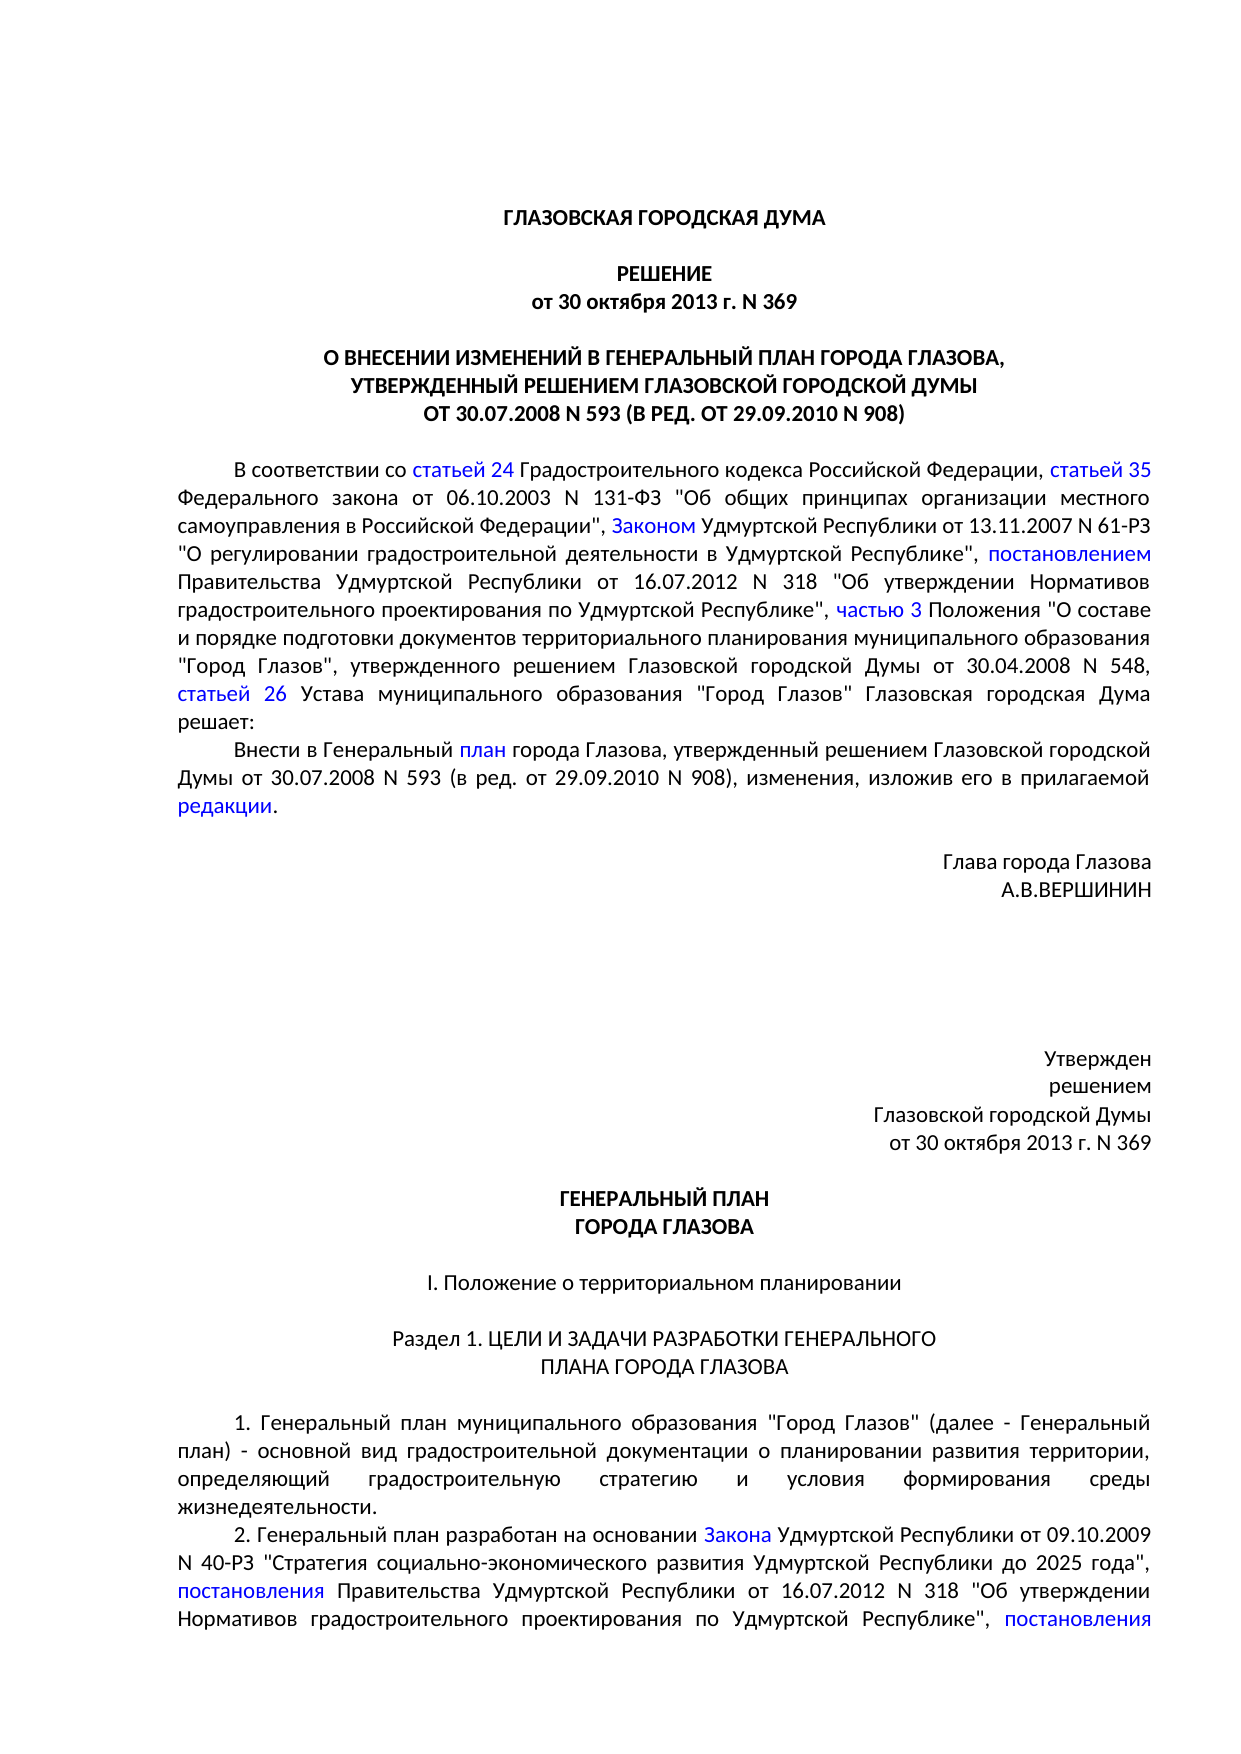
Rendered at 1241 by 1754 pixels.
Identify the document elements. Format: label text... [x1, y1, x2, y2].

title ГЕНЕРАЛЬНЫЙ ПЛАН [177, 1184, 1152, 1212]
title О ВНЕСЕНИИ ИЗМЕНЕНИЙ В ГЕНЕРАЛЬНЫЙ ПЛАН ГОРОДА ГЛАЗОВА, [177, 343, 1152, 371]
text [177, 1520, 1152, 1632]
title от 30 октября 2013 г. N 369 [177, 287, 1152, 315]
text А.В.ВЕРШИНИН [177, 876, 1152, 903]
title РЕШЕНИЕ [177, 259, 1152, 287]
text Утвержден [177, 1044, 1152, 1072]
text от 30 октября 2013 г. N 369 [177, 1128, 1152, 1156]
text В соответствии со статьей 24 Градостроительного кодекса Российской Федерации, статьей 35 Федерального закона от 06.10.2003 N 131-ФЗ "Об общих принципах организации местного самоуправления в Российской Федерации", Законом Удмуртской Республики от 13.11.2007 N 61-РЗ "О регулировании градостроительной деятельности в Удмуртской Республике", постановлением Правительства Удмуртской Республики от 16.07.2012 N 318 "Об утверждении Нормативов градостроительного проектирования по Удмуртской Республике", частью 3 Положения "О составе и порядке подготовки документов территориального планирования муниципального образования "Город Глазов", утвержденного решением Глазовской городской Думы от 30.04.2008 N 548, статьей 26 Устава муниципального образования "Город Глазов" Глазовская городская Дума решает: [177, 455, 1152, 735]
text Раздел 1. ЦЕЛИ И ЗАДАЧИ РАЗРАБОТКИ ГЕНЕРАЛЬНОГО [177, 1324, 1152, 1352]
text ПЛАНА ГОРОДА ГЛАЗОВА [177, 1352, 1152, 1380]
title ГЛАЗОВСКАЯ ГОРОДСКАЯ ДУМА [177, 203, 1152, 231]
title ОТ 30.07.2008 N 593 (В РЕД. ОТ 29.09.2010 N 908) [177, 399, 1152, 427]
text Внести в Генеральный план города Глазова, утвержденный решением Глазовской городской Думы от 30.07.2008 N 593 (в ред. от 29.09.2010 N 908), изменения, изложив его в прилагаемой редакции. [177, 735, 1152, 819]
title УТВЕРЖДЕННЫЙ РЕШЕНИЕМ ГЛАЗОВСКОЙ ГОРОДСКОЙ ДУМЫ [177, 371, 1152, 399]
title ГОРОДА ГЛАЗОВА [177, 1212, 1152, 1240]
text 1. Генеральный план муниципального образования "Город Глазов" (далее - Генеральный план) - основной вид градостроительной документации о планировании развития территории, определяющий градостроительную стратегию и условия формирования среды жизнедеятельности. [177, 1408, 1152, 1520]
text Глава города Глазова [177, 847, 1152, 876]
text решением [177, 1072, 1152, 1100]
text I. Положение о территориальном планировании [177, 1268, 1152, 1296]
text Глазовской городской Думы [177, 1100, 1152, 1128]
